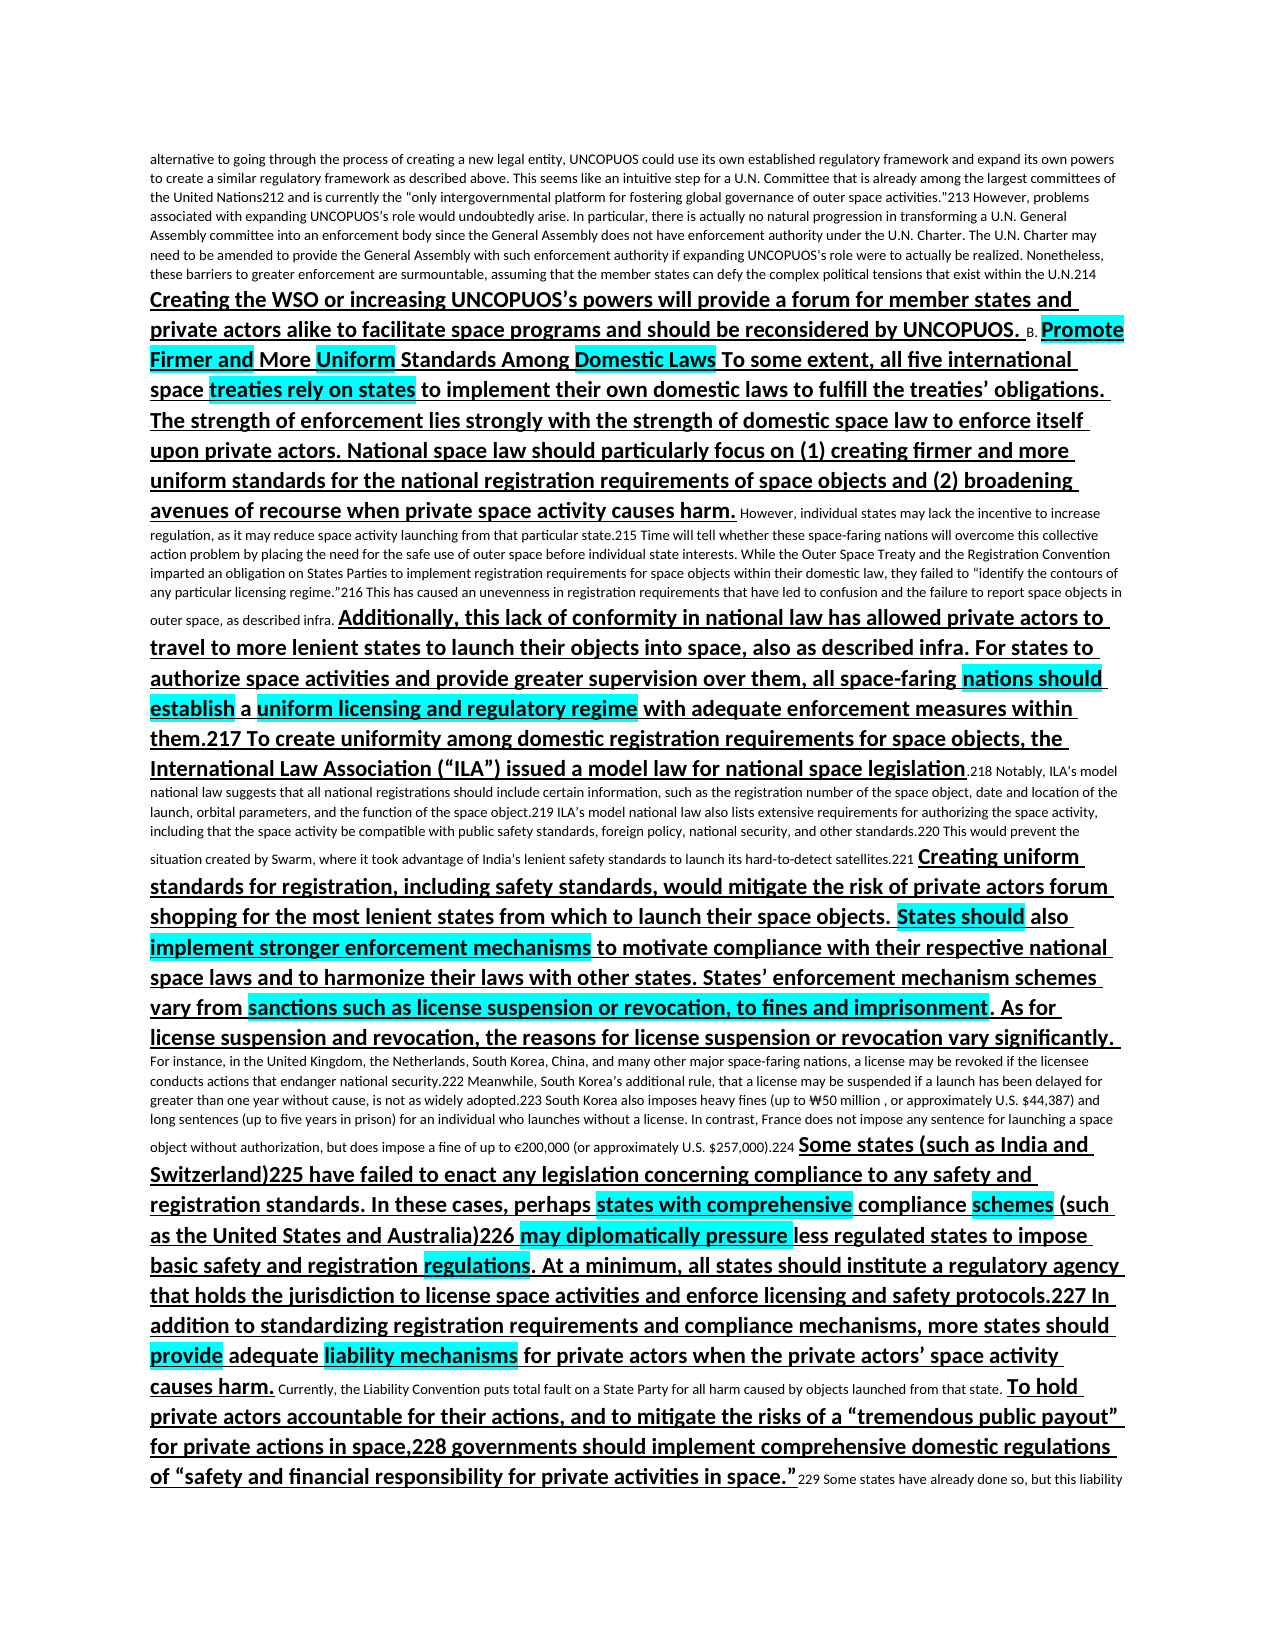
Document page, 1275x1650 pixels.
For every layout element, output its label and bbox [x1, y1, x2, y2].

text [150, 150, 1125, 1275]
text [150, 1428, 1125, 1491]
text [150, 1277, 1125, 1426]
